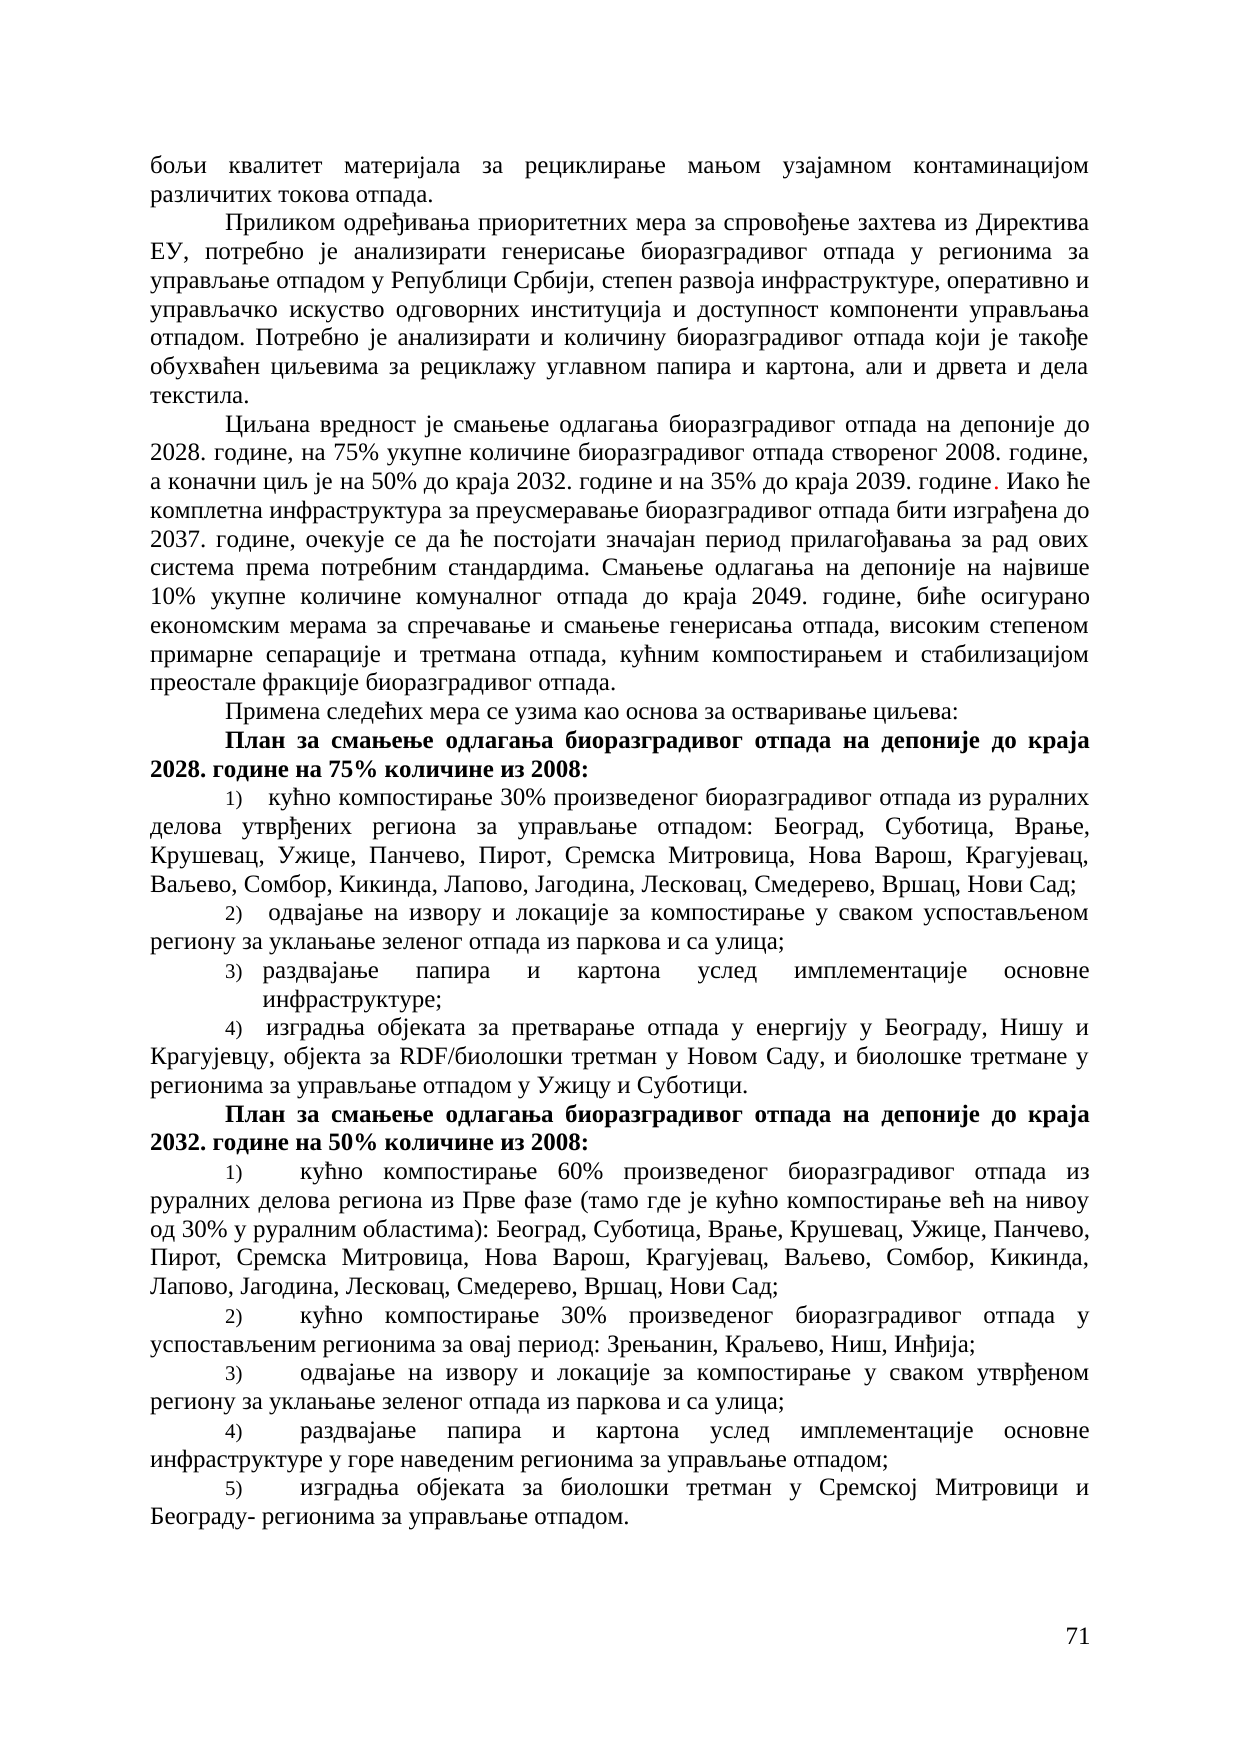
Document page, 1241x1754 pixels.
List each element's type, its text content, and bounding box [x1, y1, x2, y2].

text Примена следећих мера се узима као основа за остваривање циљева: [150, 696, 1090, 725]
list изградња објеката за претварање отпада у енергију у Београду, Нишу и Крагујевцу, објекта за RDF/биолошки третман у Новом Саду, и биолошке третмане у регионима за управљање отпадом у Ужицу и Суботици. [150, 1012, 1090, 1099]
list кућно компостирање 30% произведеног биоразградивог отпада из руралних делова утврђених региона за управљање отпадом: Београд, Суботица, Врање, Крушевац, Ужице, Панчево, Пирот, Сремска Митровица, Нова Варош, Крагујевац, Ваљево, Сомбор, Кикинда, Лапово, Јагодина, Лесковац, Смедерево, Вршац, Нови Сад; [150, 782, 1090, 897]
list раздвајање папира и картона услед имплементације основне инфраструктуре у горе наведеним регионима за управљање отпадом; [150, 1415, 1090, 1472]
text Циљана вредност је смањење одлагања биоразградивог отпада на депоније до 2028. године, на 75% укупне количине биоразградивог отпада створеног 2008. године, а коначни циљ је на 50% до краја 2032. године и на 35% до краја 2039. године. Иако ће комплетна инфраструктура за преусмеравање биоразградивог отпада бити изграђена до 2037. године, очекује се да ће постојати значајан период прилагођавања за рад ових система према потребним стандардима. Смањење одлагања на депоније на највише 10% укупне количине комуналног отпада до краја 2049. године, биће осигурано економским мерама за спречавање и смањење генерисања отпада, високим степеном примарне сепарације и третмана отпада, кућним компостирањем и стабилизацијом преостале фракције биоразградивог отпада. [150, 409, 1090, 696]
list изградња објеката за биолошки третман у Сремској Митровици и Београду- регионима за управљање отпадом. [150, 1472, 1090, 1530]
list раздвајање папира и картона услед имплементације основне инфраструктуре; [225, 955, 1090, 1012]
list одвајање на извору и локације за компостирање у сваком успостављеном региону за уклањање зеленог отпада из паркова и са улица; [150, 897, 1090, 955]
list кућно компостирање 30% произведеног биоразградивог отпада у успостављеним регионима за овај период: Зрењанин, Краљево, Ниш, Инђија; [150, 1300, 1090, 1357]
text Приликом одређивања приоритетних мера за спровођење захтева из Директива ЕУ, потребно је анализирати генерисање биоразградивог отпада у регионима за управљање отпадом у Републици Србији, степен развоја инфраструктуре, оперативно и управљачко искуство одговорних институција и доступност компоненти управљања отпадом. Потребно је анализирати и количину биоразградивог отпада који је такође обухваћен циљевима за рециклажу углавном папира и картона, али и дрвета и дела текстила. [150, 207, 1090, 409]
list одвајање на извору и локације за компостирање у сваком утврђеном региону за уклањање зеленог отпада из паркова и са улица; [150, 1357, 1090, 1415]
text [150, 150, 1090, 207]
list кућно компостирање 60% произведеног биоразградивог отпада из руралних делова региона из Прве фазе (тамо где је кућно компостирање већ на нивоу од 30% у руралним областима): Београд, Суботица, Врање, Крушевац, Ужице, Панчево, Пирот, Сремска Митровица, Нова Варош, Крагујевац, Ваљево, Сомбор, Кикинда, Лапово, Јагодина, Лесковац, Смедерево, Вршац, Нови Сад; [150, 1156, 1090, 1300]
text План за смањење одлагања биоразградивог отпада на депоније до краја 2028. године на 75% количине из 2008: [150, 725, 1090, 782]
text План за смањење одлагања биоразградивог отпада на депоније до краја 2032. године на 50% количине из 2008: [150, 1099, 1090, 1156]
